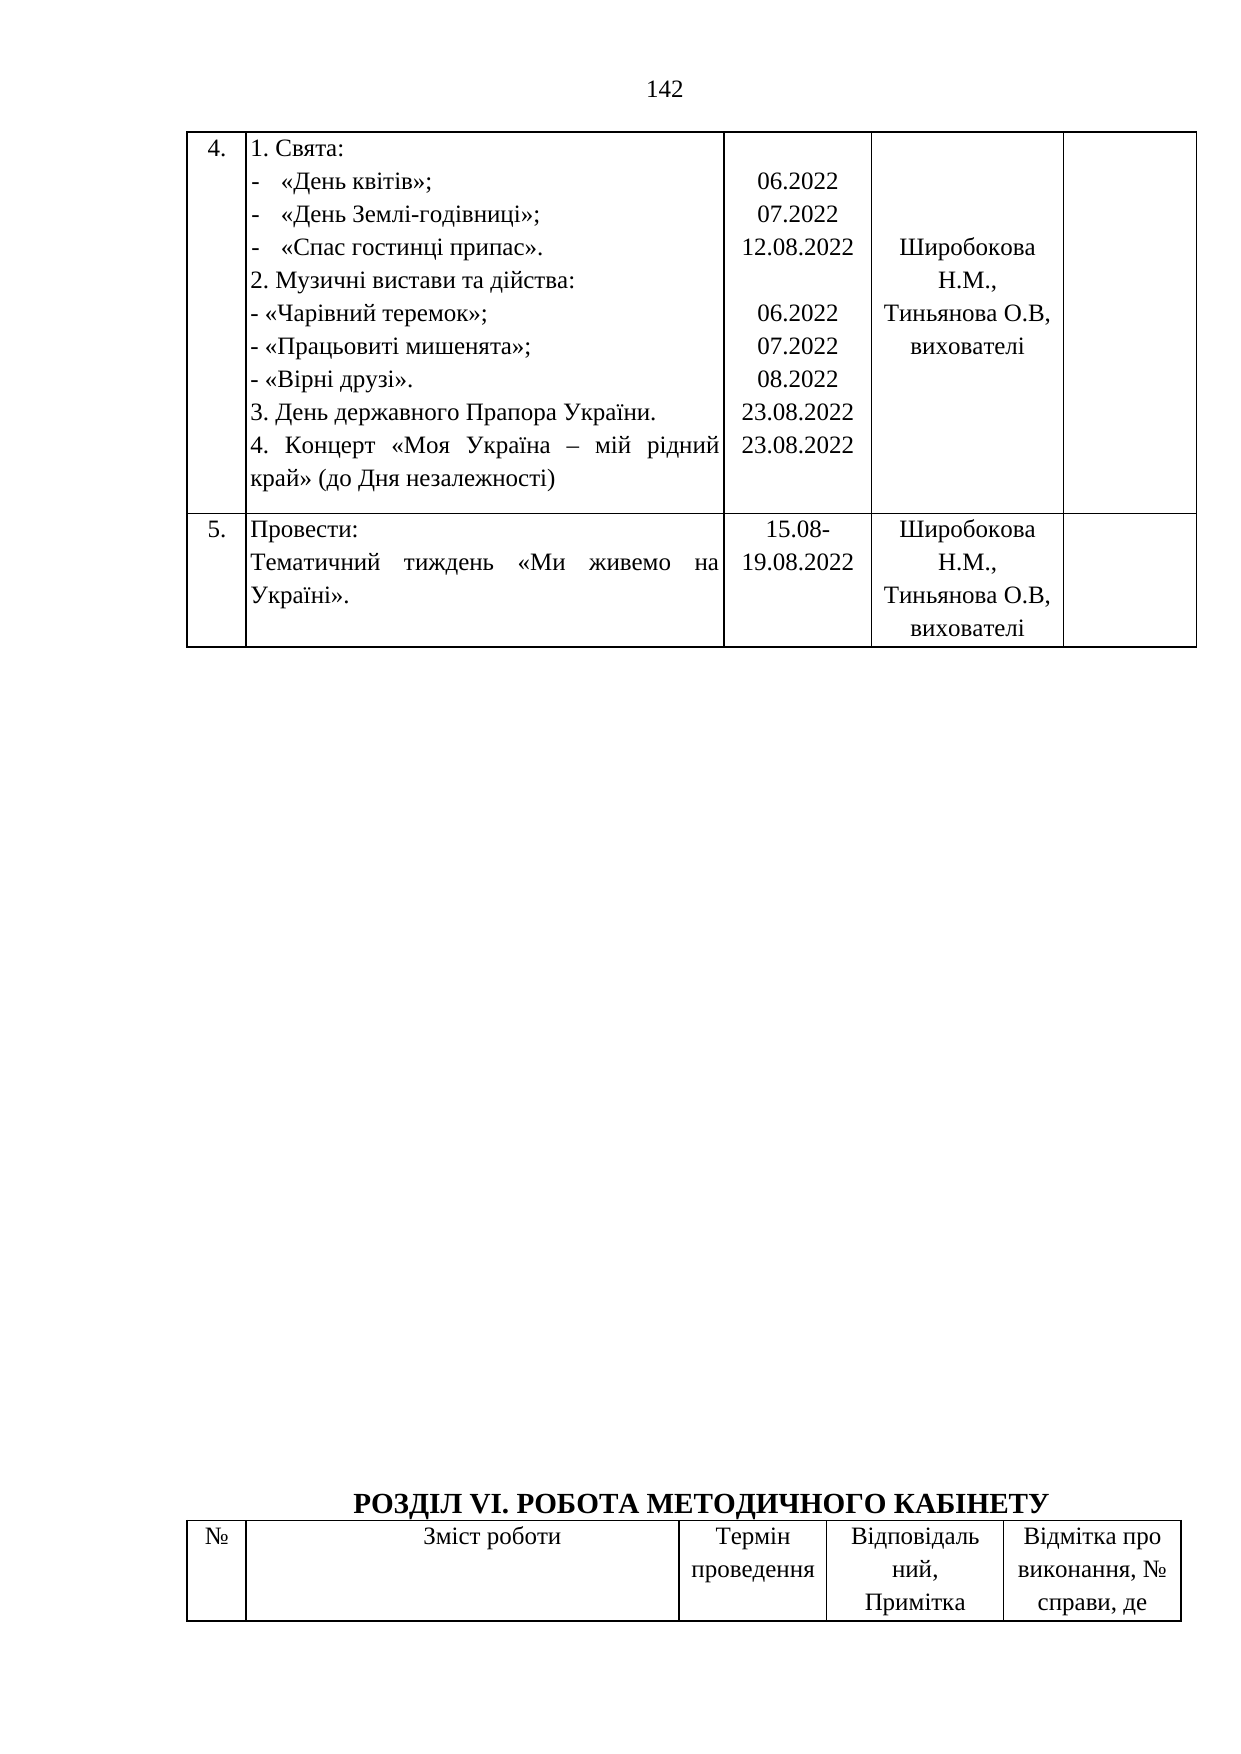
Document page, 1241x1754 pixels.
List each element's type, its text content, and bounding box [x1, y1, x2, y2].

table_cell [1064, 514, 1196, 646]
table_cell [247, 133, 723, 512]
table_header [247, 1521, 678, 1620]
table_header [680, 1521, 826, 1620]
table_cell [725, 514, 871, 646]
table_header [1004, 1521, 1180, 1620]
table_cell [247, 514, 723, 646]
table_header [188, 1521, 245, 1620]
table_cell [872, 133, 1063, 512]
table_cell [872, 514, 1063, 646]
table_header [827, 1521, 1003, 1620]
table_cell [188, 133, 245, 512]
text РОЗДІЛ VІ. РОБОТА МЕТОДИЧНОГО КАБІНЕТУ [177, 1486, 1152, 1520]
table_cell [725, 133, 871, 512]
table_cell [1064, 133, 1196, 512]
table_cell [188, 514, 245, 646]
